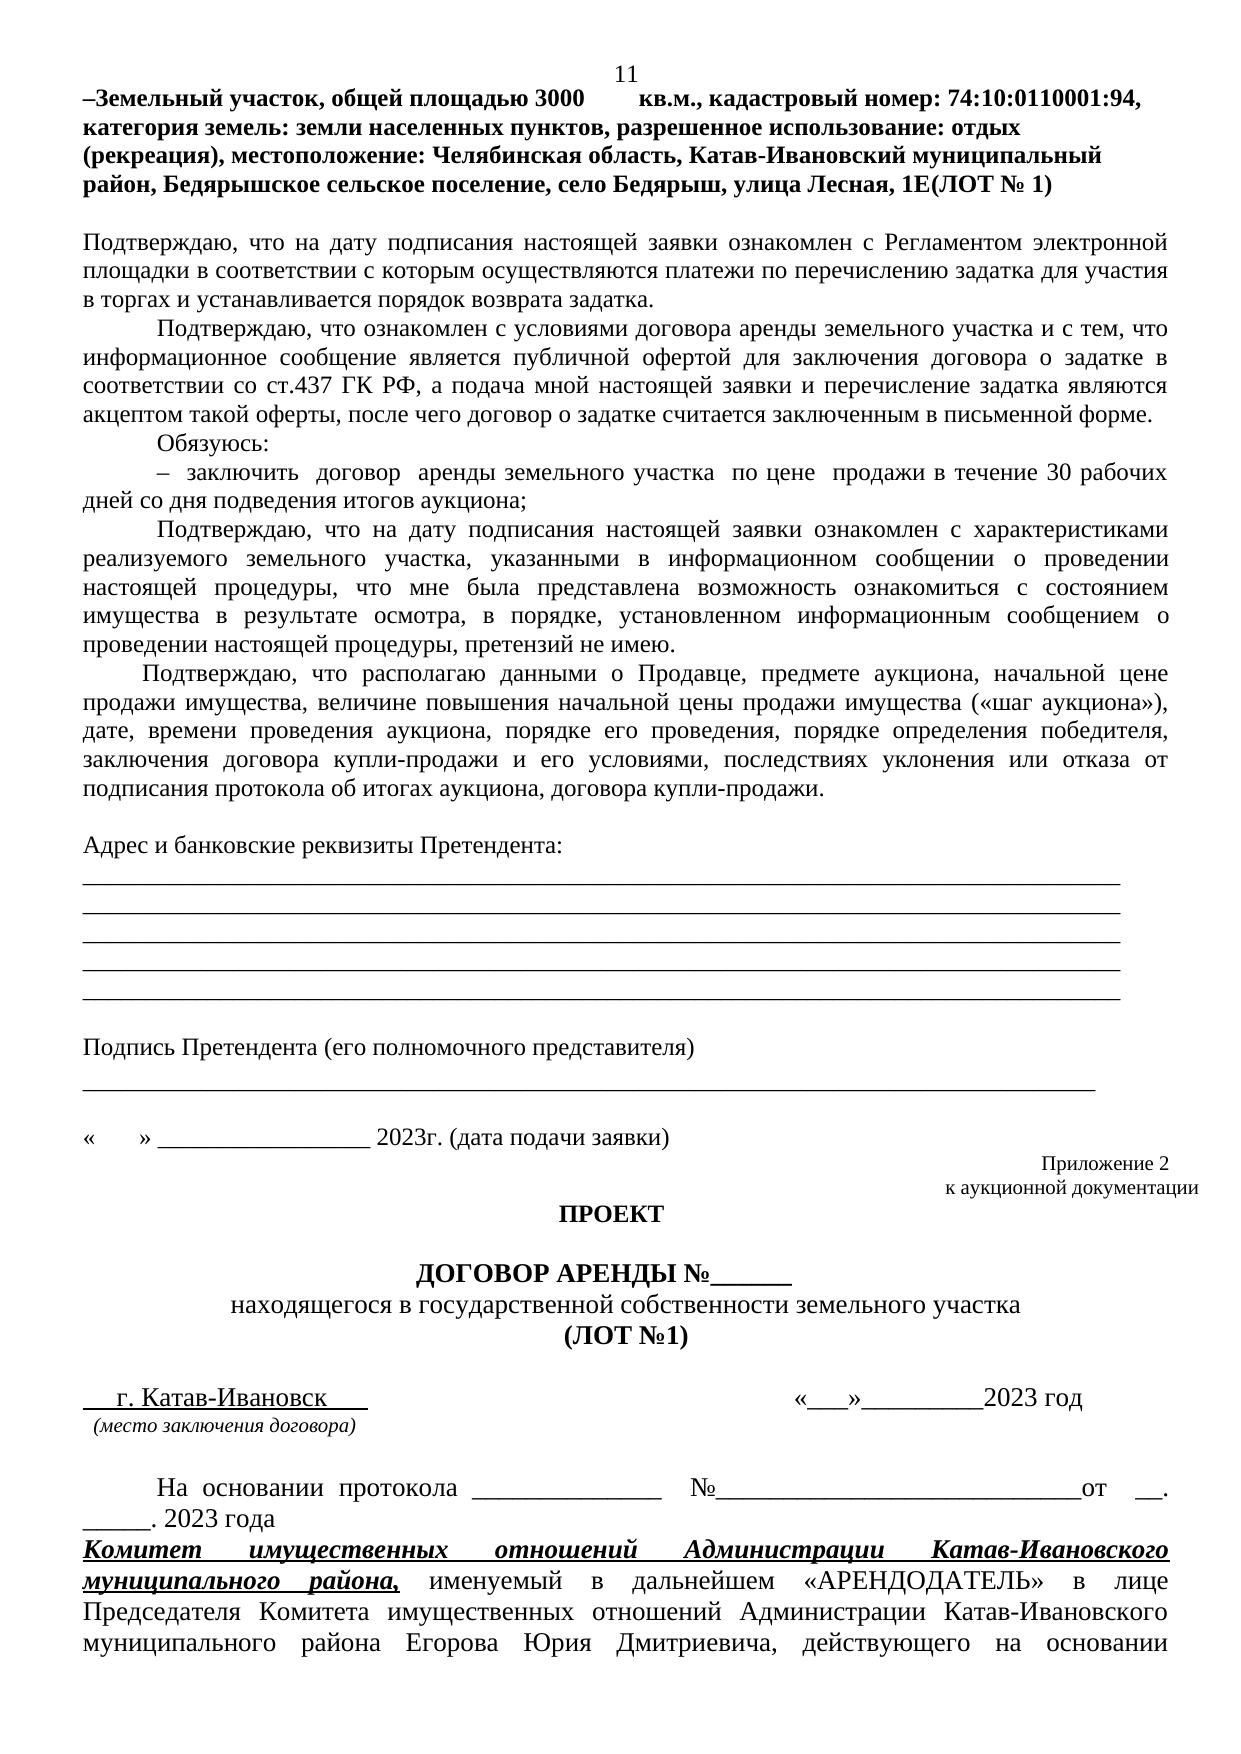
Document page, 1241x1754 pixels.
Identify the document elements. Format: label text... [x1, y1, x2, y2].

text Адрес и банковские реквизиты Претендента: [83, 831, 1169, 859]
text (место заключения договора) [83, 1412, 1169, 1437]
text ___________________________________________________________________________________ [83, 917, 1169, 946]
text Приложение 2 [688, 1151, 1169, 1175]
list Подпись Претендента (его полномочного представителя) [83, 1032, 1169, 1061]
text Подтверждаю, что располагаю данными о Продавце, предмете аукциона, начальной цене продажи имущества, величине повышения начальной цены продажи имущества («шаг аукциона»), дате, времени проведения аукциона, порядке его проведения, порядке определения победителя, заключения договора купли-продажи и его условиями, последствиях уклонения или отказа от подписания протокола об итогах аукциона, договора купли-продажи. [83, 658, 1169, 802]
text – заключить договор аренды земельного участка по цене продажи в течение 30 рабочих дней со дня подведения итогов аукциона; [83, 457, 1169, 514]
text _________________________________________________________________________________ [83, 1065, 1169, 1094]
text к аукционной документации [24, 1175, 1199, 1199]
text ПРОЕКТ [24, 1199, 1199, 1228]
text ___________________________________________________________________________________ [83, 888, 1169, 917]
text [83, 1562, 1169, 1658]
text « » _________________ 2023г. (дата подачи заявки) [83, 1122, 1169, 1151]
text На основании протокола ______________ №___________________________от __. _____. 2023 года [83, 1471, 1169, 1533]
text (ЛОТ №1) [83, 1319, 1169, 1350]
text Подтверждаю, что на дату подписания настоящей заявки ознакомлен с характеристиками реализуемого земельного участка, указанными в информационном сообщении о проведении настоящей процедуры, что мне была представлена возможность ознакомиться с состоянием имущества в результате осмотра, в порядке, установленном информационным сообщением о проведении настоящей процедуры, претензий не имею. [83, 514, 1169, 658]
text г. Катав-Ивановск «___»_________2023 год [83, 1381, 1169, 1412]
text ___________________________________________________________________________________ [83, 859, 1169, 888]
text –Земельный участок, общей площадью 3000 кв.м., кадастровый номер: 74:10:0110001:94, категория земель: земли населенных пунктов, разрешенное использование: отдых (рекреация), местоположение: Челябинская область, Катав-Ивановский муниципальный район, Бедярышское сельское поселение, село Бедярыш, улица Лесная, 1Е(ЛОТ № 1) [83, 83, 1169, 198]
text Подтверждаю, что ознакомлен с условиями договора аренды земельного участка и с тем, что информационное сообщение является публичной офертой для заключения договора о задатке в соответствии со ст.437 ГК РФ, а подача мной настоящей заявки и перечисление задатка являются акцептом такой оферты, после чего договор о задатке считается заключенным в письменной форме. [83, 313, 1169, 428]
text Подтверждаю, что на дату подписания настоящей заявки ознакомлен с Регламентом электронной площадки в соответствии с которым осуществляются платежи по перечислению задатка для участия в торгах и устанавливается порядок возврата задатка. [83, 227, 1169, 313]
text ___________________________________________________________________________________ [83, 974, 1175, 1003]
text ___________________________________________________________________________________ [83, 946, 1169, 974]
text находящегося в государственной собственности земельного участка [83, 1288, 1169, 1319]
text Обязуюсь: [83, 428, 1169, 457]
title ДОГОВОР АРЕНДЫ №______ [38, 1257, 1169, 1288]
